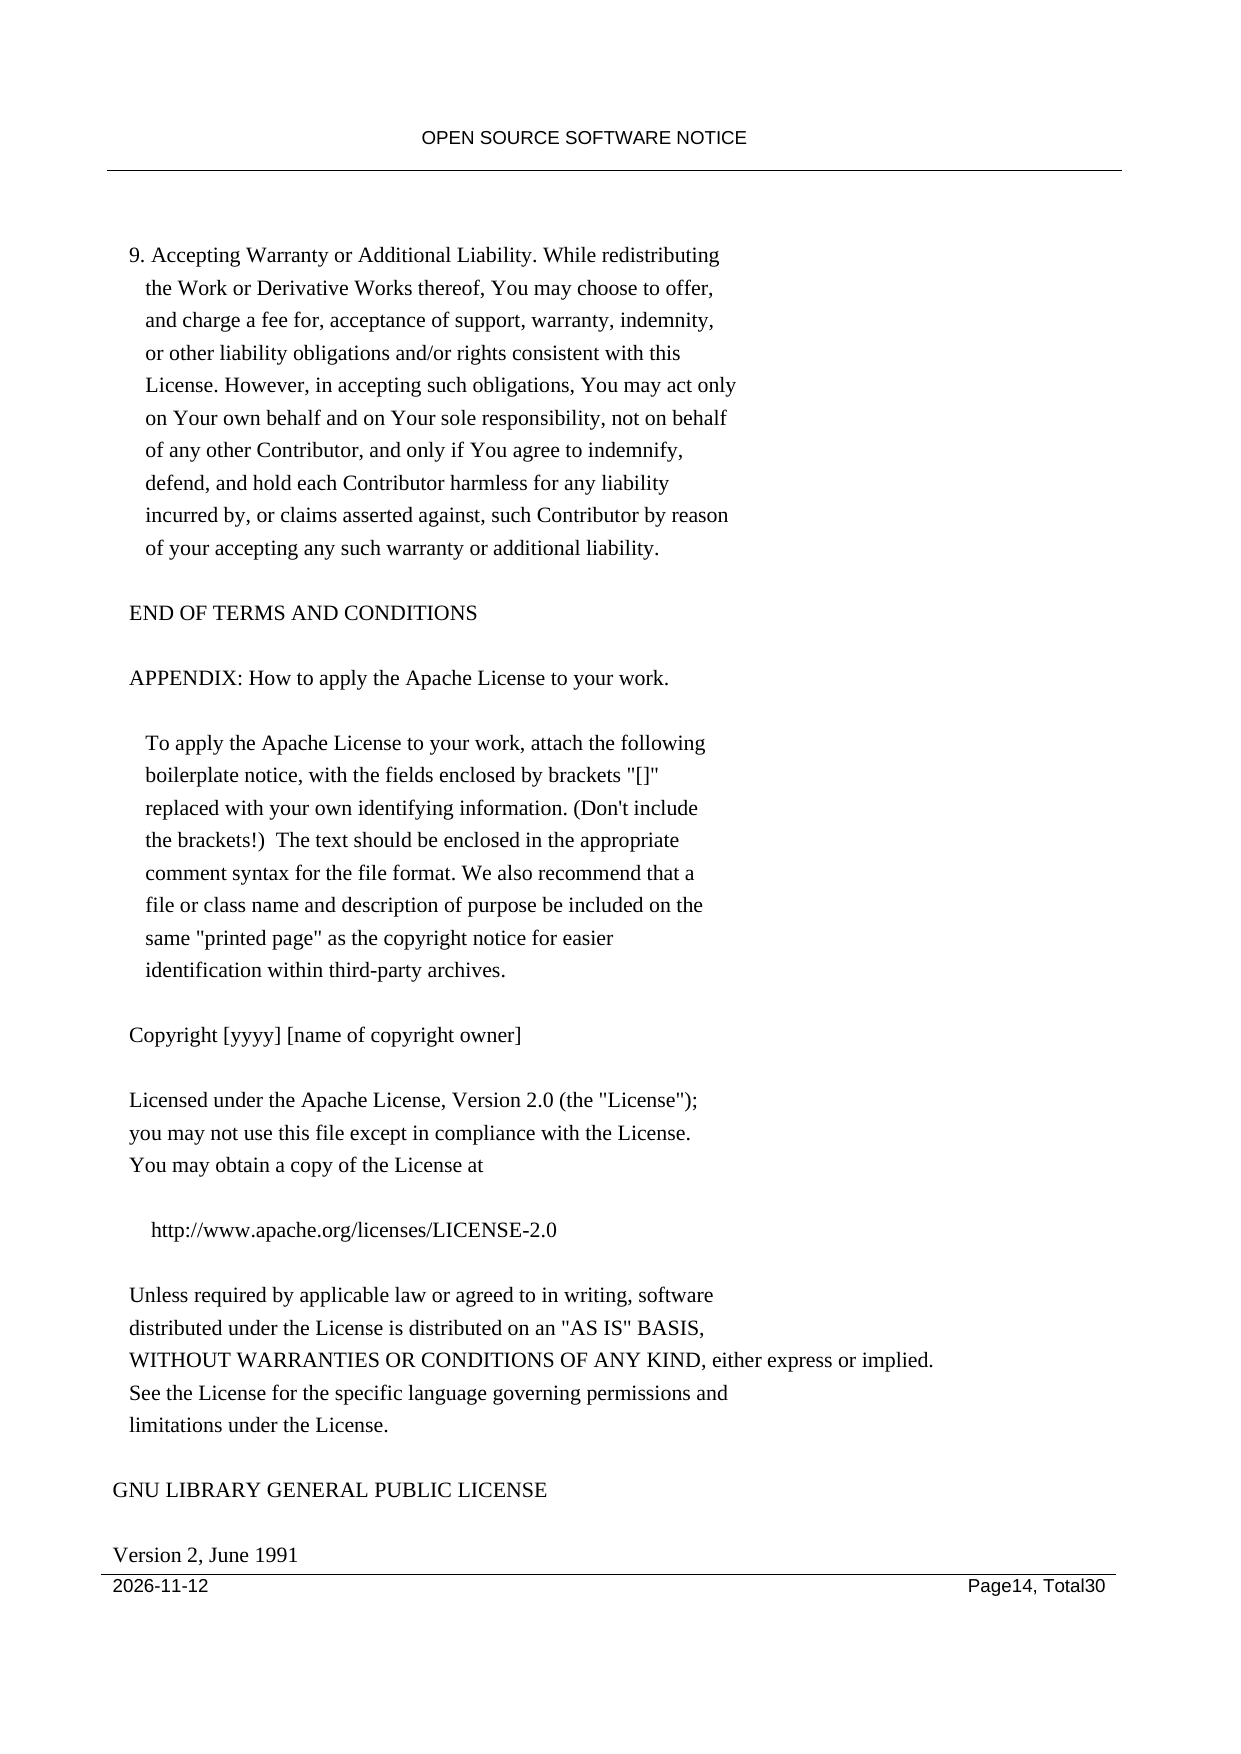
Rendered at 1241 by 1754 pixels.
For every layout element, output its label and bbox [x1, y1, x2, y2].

text [112, 206, 1128, 1571]
